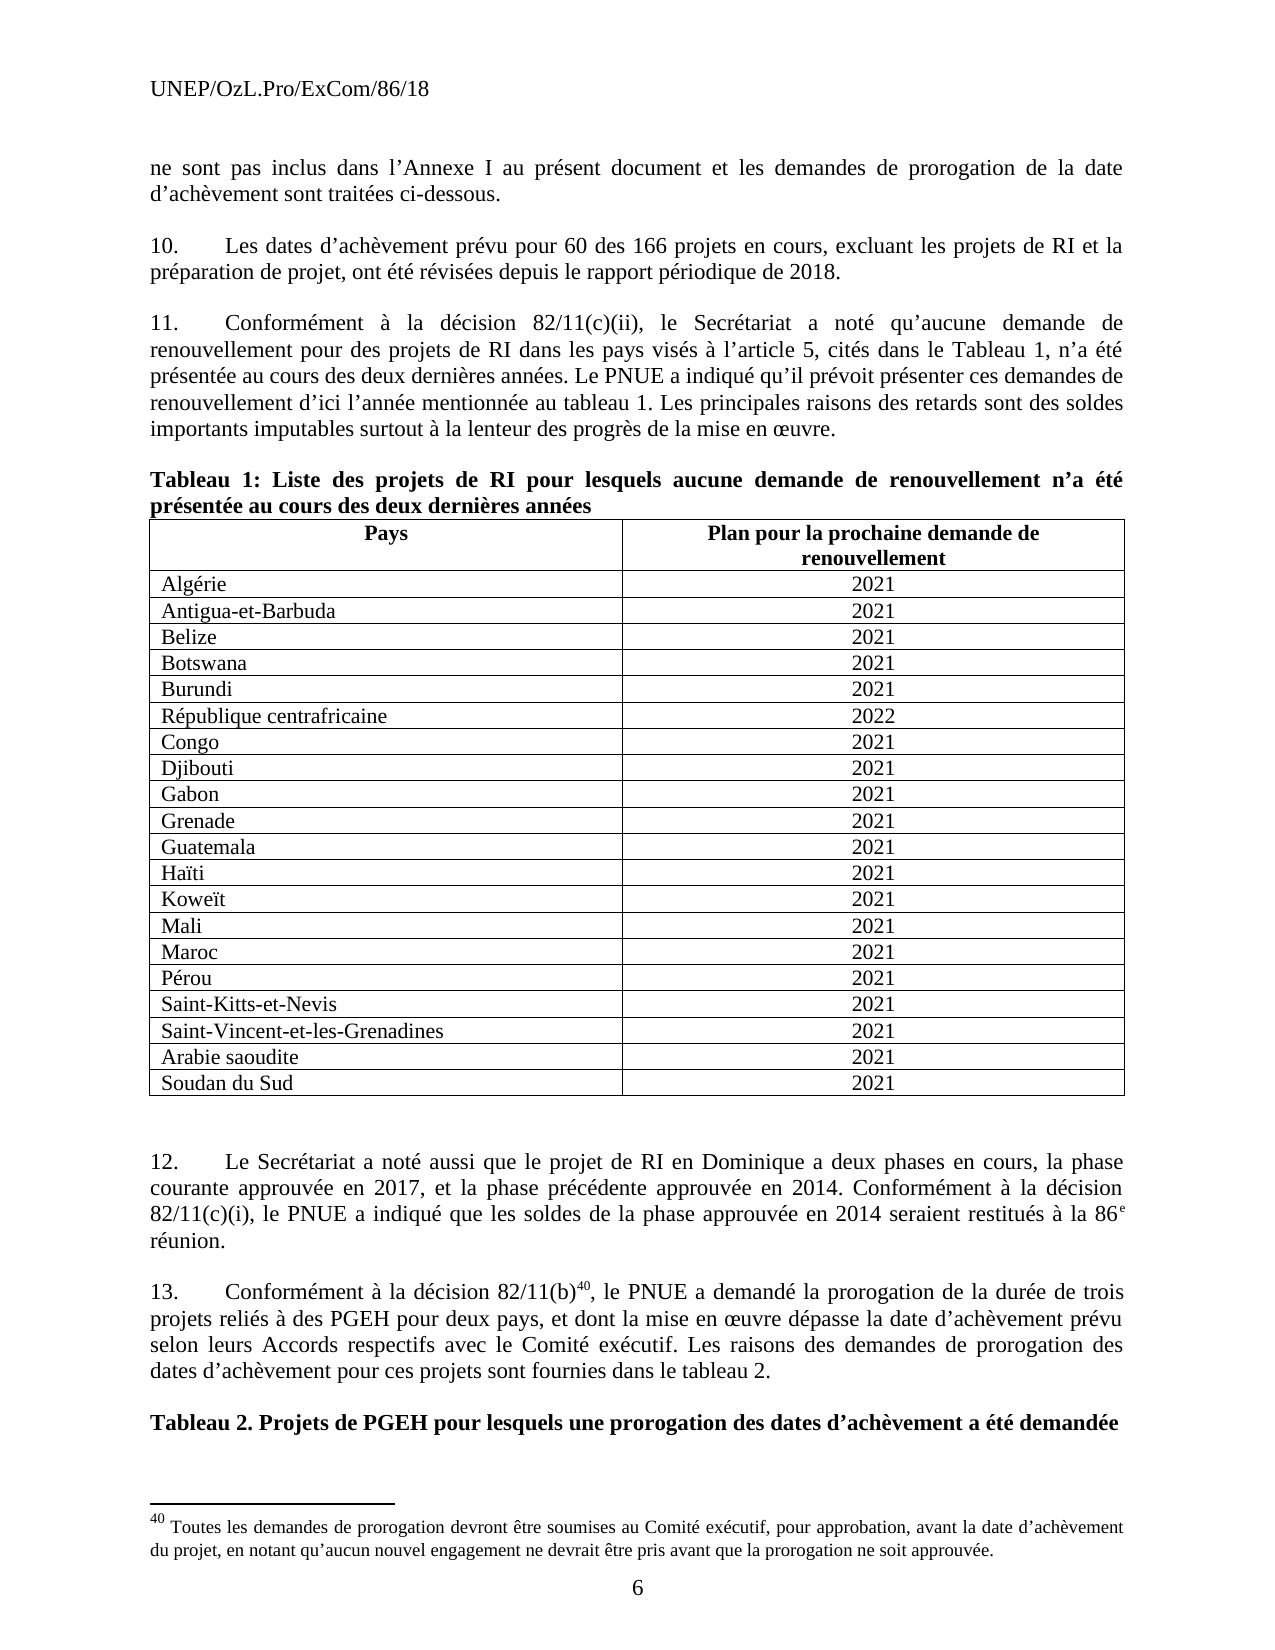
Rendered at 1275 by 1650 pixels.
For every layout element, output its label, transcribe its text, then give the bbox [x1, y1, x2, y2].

table_header Pays [150, 520, 622, 570]
table_cell 2021 [623, 598, 1124, 623]
table_cell 2021 [623, 571, 1124, 597]
subtitle Les dates d’achèvement prévu pour 60 des 166 projets en cours, excluant les projets de RI et la préparation de projet, ont été révisées depuis le rapport périodique de 2018. [150, 232, 1125, 284]
table_cell Arabie saoudite [150, 1044, 622, 1069]
table_cell 2021 [623, 860, 1124, 885]
table_cell 2021 [623, 1018, 1124, 1043]
subtitle Tableau 2. Projets de PGEH pour lesquels une prorogation des dates d’achèvement a été demandée [150, 1409, 1125, 1435]
table_cell République centrafricaine [150, 703, 622, 728]
subtitle 12. Le Secrétariat a noté aussi que le projet de RI en Dominique a deux phases en cours, la phase courante approuvée en 2017, et la phase précédente approuvée en 2014. Conformément à la décision 82/11(c)(i), le PNUE a indiqué que les soldes de la phase approuvée en 2014 seraient restitués à la 86e réunion. [150, 1148, 1125, 1253]
table_cell 2021 [623, 991, 1124, 1017]
table_cell 2021 [623, 755, 1124, 780]
table_cell 2021 [623, 913, 1124, 938]
table_cell 2022 [623, 703, 1124, 728]
table_cell Guatemala [150, 834, 622, 859]
table_cell 2021 [623, 886, 1124, 912]
table_cell 2021 [623, 650, 1124, 675]
table_header Plan pour la prochaine demande de renouvellement [623, 520, 1124, 570]
subtitle 13. Conformément à la décision 82/11(b), le PNUE a demandé la prorogation de la durée de trois projets reliés à des PGEH pour deux pays, et dont la mise en œuvre dépasse la date d’achèvement prévu selon leurs Accords respectifs avec le Comité exécutif. Les raisons des demandes de prorogation des dates d’achèvement pour ces projets sont fournies dans le tableau 2. [150, 1278, 1125, 1384]
table_cell 2021 [623, 624, 1124, 649]
table_cell 2021 [623, 781, 1124, 807]
table_cell 2021 [623, 965, 1124, 990]
table_cell Gabon [150, 781, 622, 807]
table_cell Pérou [150, 965, 622, 990]
table_cell 2021 [623, 834, 1124, 859]
table_cell Saint-Kitts-et-Nevis [150, 991, 622, 1017]
table_cell Haïti [150, 860, 622, 885]
table_cell 2021 [623, 729, 1124, 754]
table_cell 2021 [623, 939, 1124, 964]
table_cell Antigua-et-Barbuda [150, 598, 622, 623]
table_cell Saint-Vincent-et-les-Grenadines [150, 1018, 622, 1043]
table_cell 2021 [623, 1044, 1124, 1069]
table_cell 2021 [623, 1070, 1124, 1095]
table_cell Burundi [150, 676, 622, 702]
table_cell Soudan du Sud [150, 1070, 622, 1095]
table_cell Maroc [150, 939, 622, 964]
table_cell Botswana [150, 650, 622, 675]
table_cell Congo [150, 729, 622, 754]
table_cell Mali [150, 913, 622, 938]
table_cell Grenade [150, 808, 622, 833]
table_cell 2021 [623, 676, 1124, 702]
table_cell Belize [150, 624, 622, 649]
table_cell 2021 [623, 808, 1124, 833]
subtitle Conformément à la décision 82/11(c)(ii), le Secrétariat a noté qu’aucune demande de renouvellement pour des projets de RI dans les pays visés à l’article 5, cités dans le Tableau 1, n’a été présentée au cours des deux dernières années. Le PNUE a indiqué qu’il prévoit présenter ces demandes de renouvellement d’ici l’année mentionnée au tableau 1. Les principales raisons des retards sont des soldes importants imputables surtout à la lenteur des progrès de la mise en œuvre. [150, 309, 1125, 441]
table_cell Koweït [150, 886, 622, 912]
table_cell Djibouti [150, 755, 622, 780]
text Tableau 1: Liste des projets de RI pour lesquels aucune demande de renouvellement n’a été présentée au cours des deux dernières années [150, 466, 1125, 519]
table_cell Algérie [150, 571, 622, 597]
